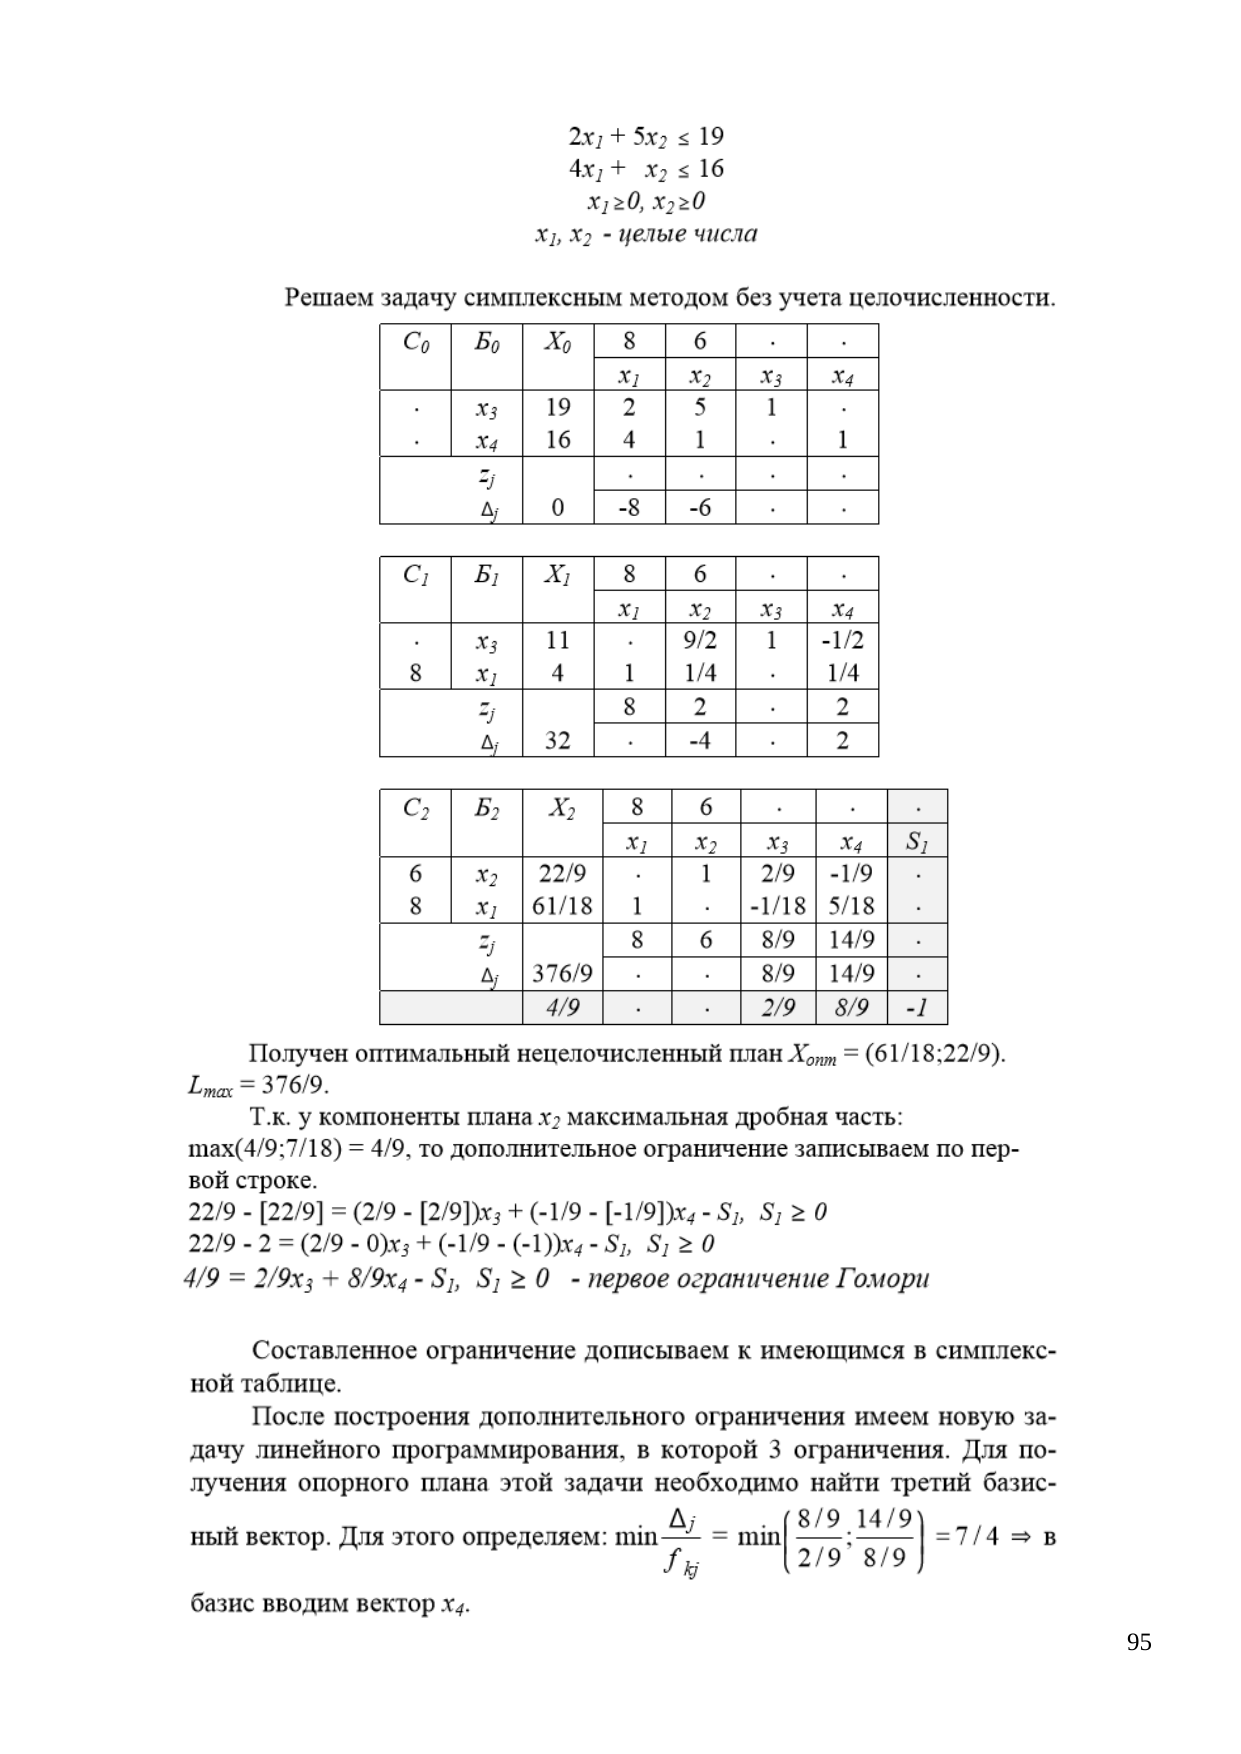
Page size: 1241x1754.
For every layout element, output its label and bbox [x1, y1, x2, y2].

picture [177, 118, 1064, 1300]
picture [177, 1328, 1067, 1623]
